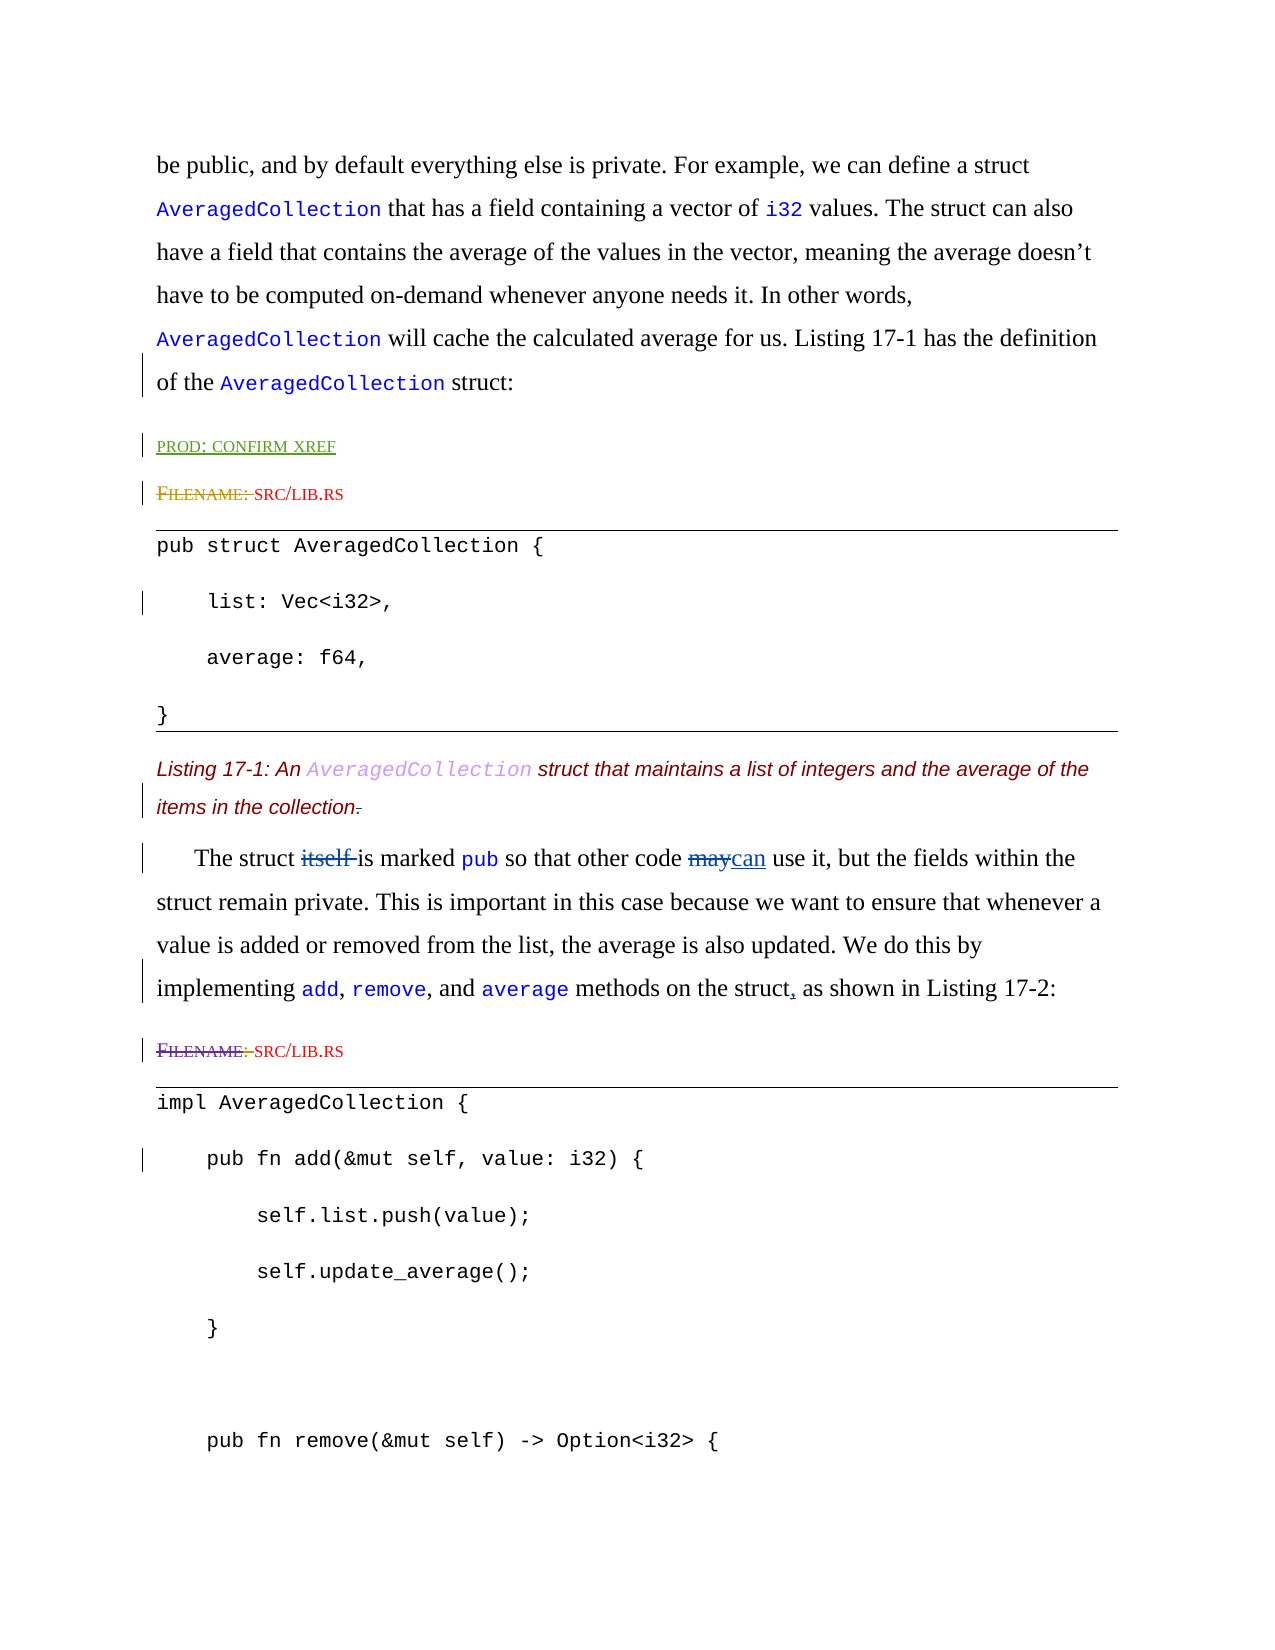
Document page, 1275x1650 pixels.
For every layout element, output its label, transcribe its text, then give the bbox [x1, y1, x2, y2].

text list: Vec<i32>, [156, 591, 1118, 615]
text } [156, 1317, 1118, 1341]
text src/lib.rs [156, 481, 1118, 505]
text src/lib.rs [156, 1038, 1118, 1062]
text self.update_average(); [156, 1261, 1118, 1284]
text The struct is marked pub so that other code use it, but the fields within the struct remain private. This is important in this case because we want to ensure that whenever a value is added or removed from the list, the average is also updated. We do this by implementing add, remove, and average methods on the struct as shown in Listing 17-2: [156, 843, 1118, 1003]
text impl AveragedCollection { [156, 1088, 1118, 1116]
text average: f64, [156, 647, 1118, 671]
text pub fn remove(&mut self) -> Option<i32> { [156, 1429, 1118, 1453]
text self.list.push(value); [156, 1204, 1118, 1228]
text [156, 150, 1118, 397]
text pub struct AveragedCollection { [156, 531, 1118, 558]
text } [156, 703, 1118, 731]
list Listing 17-1: An AveragedCollection struct that maintains a list of integers and the average of the items in the collection [156, 757, 1118, 818]
text pub fn add(&mut self, value: i32) { [156, 1148, 1118, 1172]
